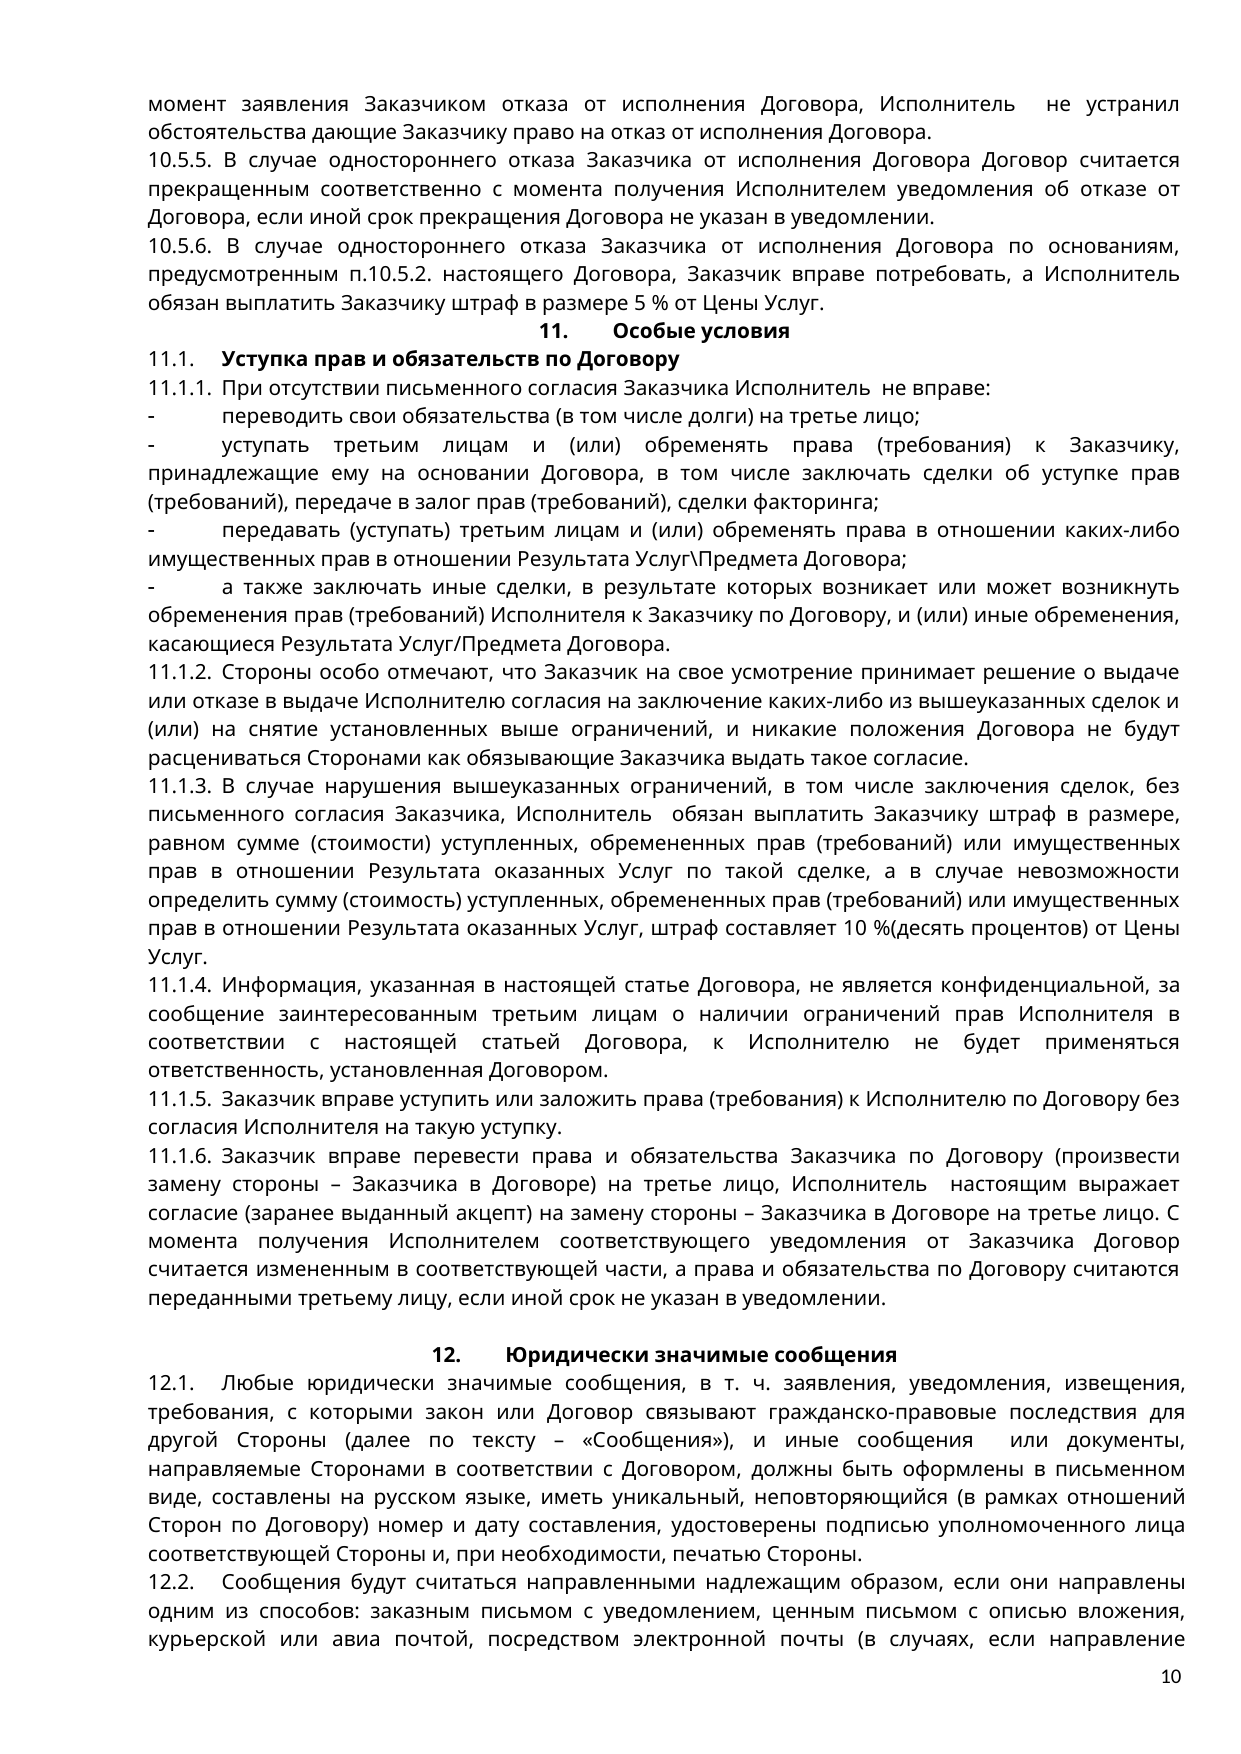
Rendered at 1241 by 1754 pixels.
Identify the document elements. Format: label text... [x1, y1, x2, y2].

subtitle Особые условия [148, 316, 1181, 344]
list Любые юридически значимые сообщения, в т. ч. заявления, уведомления, извещения, требования, с которыми закон или Договор связывают гражданско-правовые последствия для другой Стороны (далее по тексту – «Сообщения»), и иные сообщения или документы, направляемые Сторонами в соответствии с Договором, должны быть оформлены в письменном виде, составлены на русском языке, иметь уникальный, неповторяющийся (в рамках отношений Сторон по Договору) номер и дату составления, удостоверены подписью уполномоченного лица соответствующей Стороны и, при необходимости, печатью Стороны. [148, 1368, 1187, 1567]
list а также заключать иные сделки, в результате которых возникает или может возникнуть обременения прав (требований) Исполнителя к Заказчику по Договору, и (или) иные обременения, касающиеся Результата Услуг/Предмета Договора. [148, 572, 1181, 657]
list Заказчик вправе перевести права и обязательства Заказчика по Договору (произвести замену стороны – Заказчика в Договоре) на третье лицо, Исполнитель настоящим выражает согласие (заранее выданный акцепт) на замену стороны – Заказчика в Договоре на третье лицо. С момента получения Исполнителем соответствующего уведомления от Заказчика Договор считается измененным в соответствующей части, а права и обязательства по Договору считаются переданными третьему лицу, если иной срок не указан в уведомлении. [148, 1141, 1181, 1311]
text 10.5.6. В случае одностороннего отказа Заказчика от исполнения Договора по основаниям, предусмотренным п.10.5.2. настоящего Договора, Заказчик вправе потребовать, а Исполнитель обязан выплатить Заказчику штраф в размере 5 % от Цены Услуг. [148, 231, 1181, 316]
list передавать (уступать) третьим лицам и (или) обременять права в отношении каких-либо имущественных прав в отношении Результата Услуг\Предмета Договора; [148, 515, 1181, 572]
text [148, 89, 1181, 146]
list Заказчик вправе уступить или заложить права (требования) к Исполнителю по Договору без согласия Исполнителя на такую уступку. [148, 1084, 1181, 1141]
list В случае нарушения вышеуказанных ограничений, в том числе заключения сделок, без письменного согласия Заказчика, Исполнитель обязан выплатить Заказчику штраф в размере, равном сумме (стоимости) уступленных, обремененных прав (требований) или имущественных прав в отношении Результата оказанных Услуг по такой сделке, а в случае невозможности определить сумму (стоимость) уступленных, обремененных прав (требований) или имущественных прав в отношении Результата оказанных Услуг, штраф составляет 10 %(десять процентов) от Цены Услуг. [148, 771, 1181, 970]
text 10.5.5. В случае одностороннего отказа Заказчика от исполнения Договора Договор считается прекращенным соответственно с момента получения Исполнителем уведомления об отказе от Договора, если иной срок прекращения Договора не указан в уведомлении. [148, 146, 1181, 231]
list Информация, указанная в настоящей статье Договора, не является конфиденциальной, за сообщение заинтересованным третьим лицам о наличии ограничений прав Исполнителя в соответствии с настоящей статьей Договора, к Исполнителю не будет применяться ответственность, установленная Договором. [148, 970, 1181, 1084]
list уступать третьим лицам и (или) обременять права (требования) к Заказчику, принадлежащие ему на основании Договора, в том числе заключать сделки об уступке прав (требований), передаче в залог прав (требований), сделки факторинга; [148, 430, 1181, 515]
list При отсутствии письменного согласия Заказчика Исполнитель не вправе: [148, 373, 1181, 401]
list переводить свои обязательства (в том числе долги) на третье лицо; [148, 401, 1181, 430]
subtitle Юридически значимые сообщения [148, 1340, 1181, 1368]
list Уступка прав и обязательств по Договору [148, 344, 1181, 373]
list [148, 1567, 1187, 1653]
list Стороны особо отмечают, что Заказчик на свое усмотрение принимает решение о выдаче или отказе в выдаче Исполнителю согласия на заключение каких-либо из вышеуказанных сделок и (или) на снятие установленных выше ограничений, и никакие положения Договора не будут расцениваться Сторонами как обязывающие Заказчика выдать такое согласие. [148, 657, 1181, 771]
